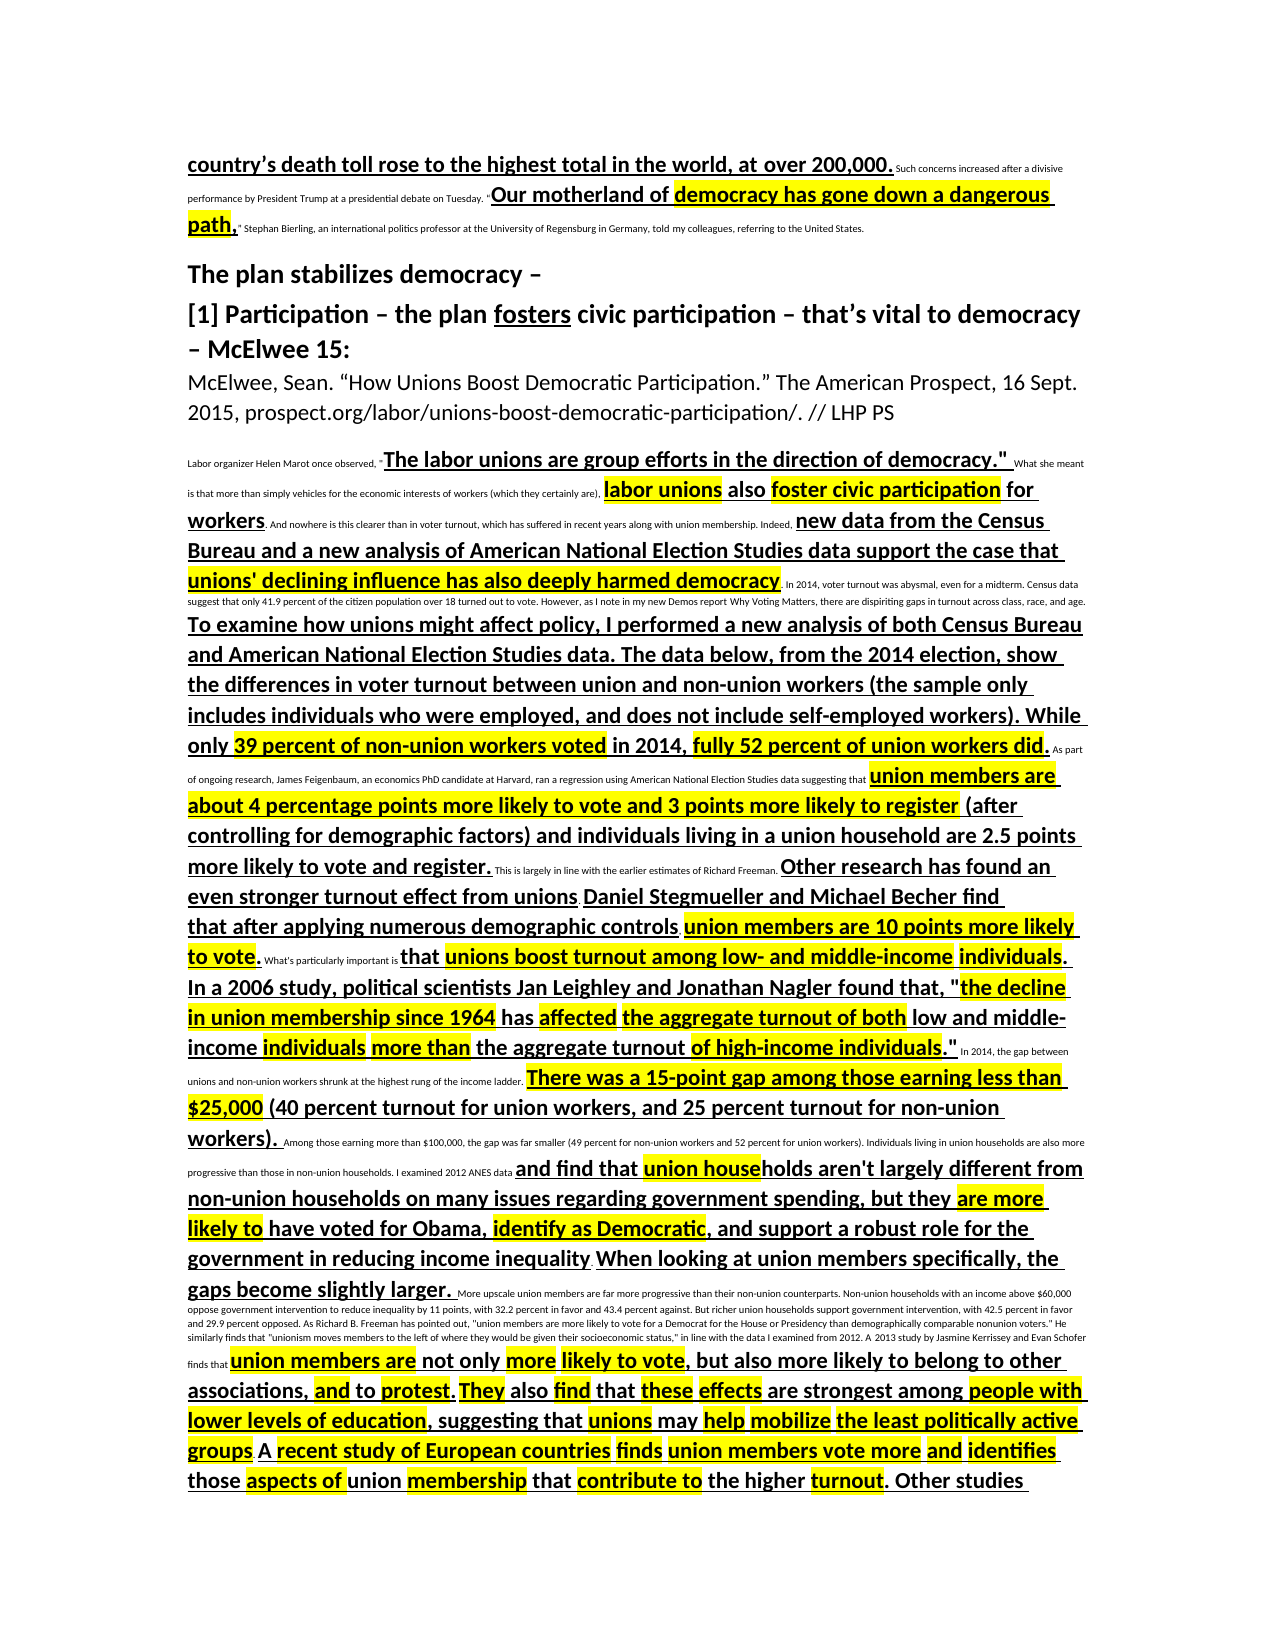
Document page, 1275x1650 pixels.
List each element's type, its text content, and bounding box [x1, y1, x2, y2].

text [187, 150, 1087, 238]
subtitle The plan stabilizes democracy – [187, 257, 1087, 290]
subtitle [1] Participation – the plan fosters civic participation – that’s vital to democracy – McElwee 15: [187, 297, 1087, 366]
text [187, 726, 1087, 1495]
text McElwee, Sean. “How Unions Boost Democratic Participation.” The American Prospect, 16 Sept. 2015, prospect.org/labor/unions-boost-democratic-participation/. // LHP PS [187, 368, 1087, 427]
